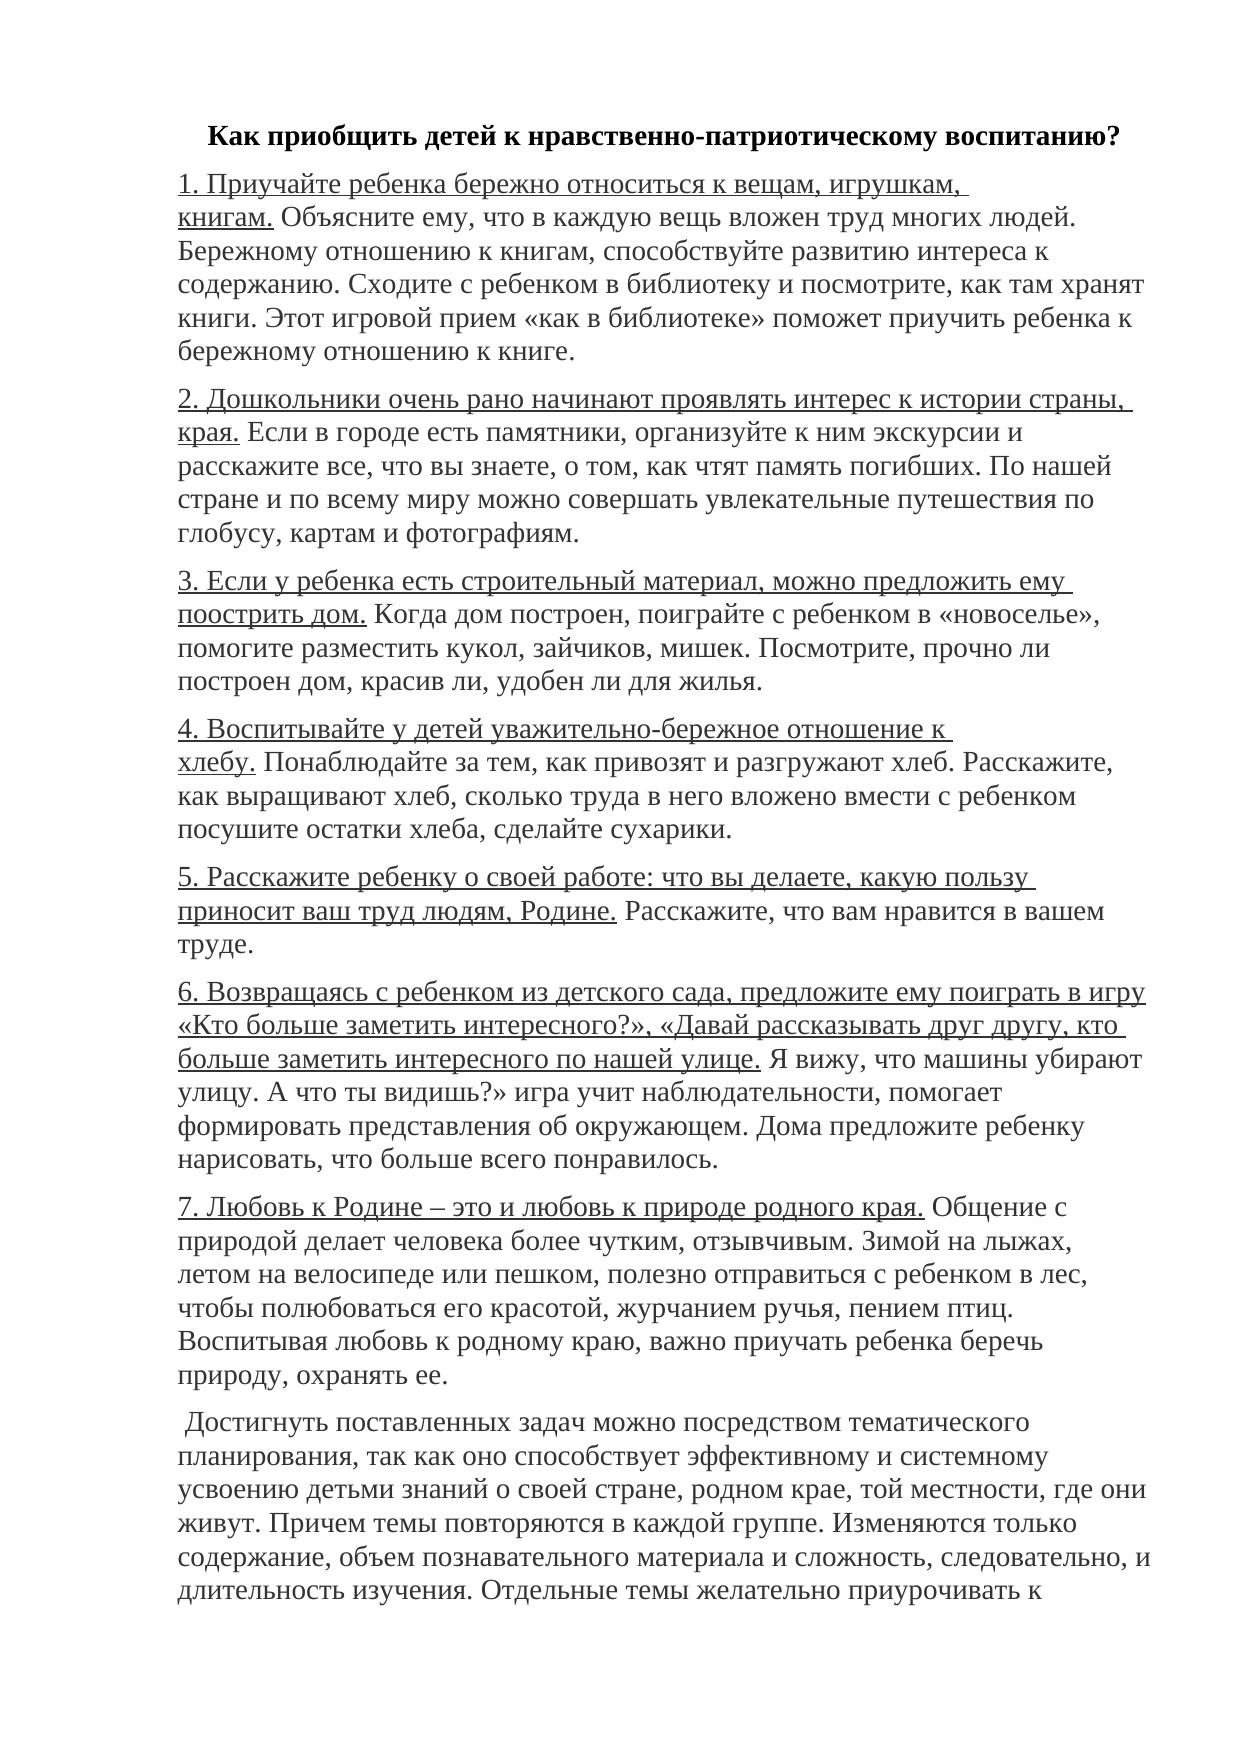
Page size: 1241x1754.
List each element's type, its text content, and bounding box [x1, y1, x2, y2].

text 6. Возвращаясь с ребенком из детского сада, предложите ему поиграть в игру «Кто больше заметить интересного?», «Давай рассказывать друг другу, кто больше заметить интересного по нашей улице. Я вижу, что машины убирают улицу. А что ты видишь?» игра учит наблюдательности, помогает формировать представления об окружающем. Дома предложите ребенку нарисовать, что больше всего понравилось. [177, 974, 1152, 1175]
text 3. Если у ребенка есть строительный материал, можно предложить ему поострить дом. Когда дом построен, поиграйте с ребенком в «новоселье», помогите разместить кукол, зайчиков, мишек. Посмотрите, прочно ли построен дом, красив ли, удобен ли для жилья. [177, 563, 1152, 697]
text 4. Воспитывайте у детей уважительно-бережное отношение к хлебу. Понаблюдайте за тем, как привозят и разгружают хлеб. Расскажите, как выращивают хлеб, сколько труда в него вложено вмести с ребенком посушите остатки хлеба, сделайте сухарики. [177, 711, 1152, 845]
text 2. Дошкольники очень рано начинают проявлять интерес к истории страны, края. Если в городе есть памятники, организуйте к ним экскурсии и расскажите все, что вы знаете, о том, как чтят память погибших. По нашей стране и по всему миру можно совершать увлекательные путешествия по глобусу, картам и фотографиям. [177, 381, 1152, 549]
text Как приобщить детей к нравственно-патриотическому воспитанию? [177, 118, 1152, 152]
text 5. Расскажите ребенку о своей работе: что вы делаете, какую пользу приносит ваш труд людям, Родине. Расскажите, что вам нравится в вашем труде. [177, 859, 1152, 960]
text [177, 1404, 1152, 1606]
text 7. Любовь к Родине – это и любовь к природе родного края. Общение с природой делает человека более чутким, отзывчивым. Зимой на лыжах, летом на велосипеде или пешком, полезно отправиться с ребенком в лес, чтобы полюбоваться его красотой, журчанием ручья, пением птиц. Воспитывая любовь к родному краю, важно приучать ребенка беречь природу, охранять ее. [177, 1189, 1152, 1391]
text 1. Приучайте ребенка бережно относиться к вещам, игрушкам, книгам. Объясните ему, что в каждую вещь вложен труд многих людей. Бережному отношению к книгам, способствуйте развитию интереса к содержанию. Сходите с ребенком в библиотеку и посмотрите, как там хранят книги. Этот игровой прием «как в библиотеке» поможет приучить ребенка к бережному отношению к книге. [177, 166, 1152, 367]
